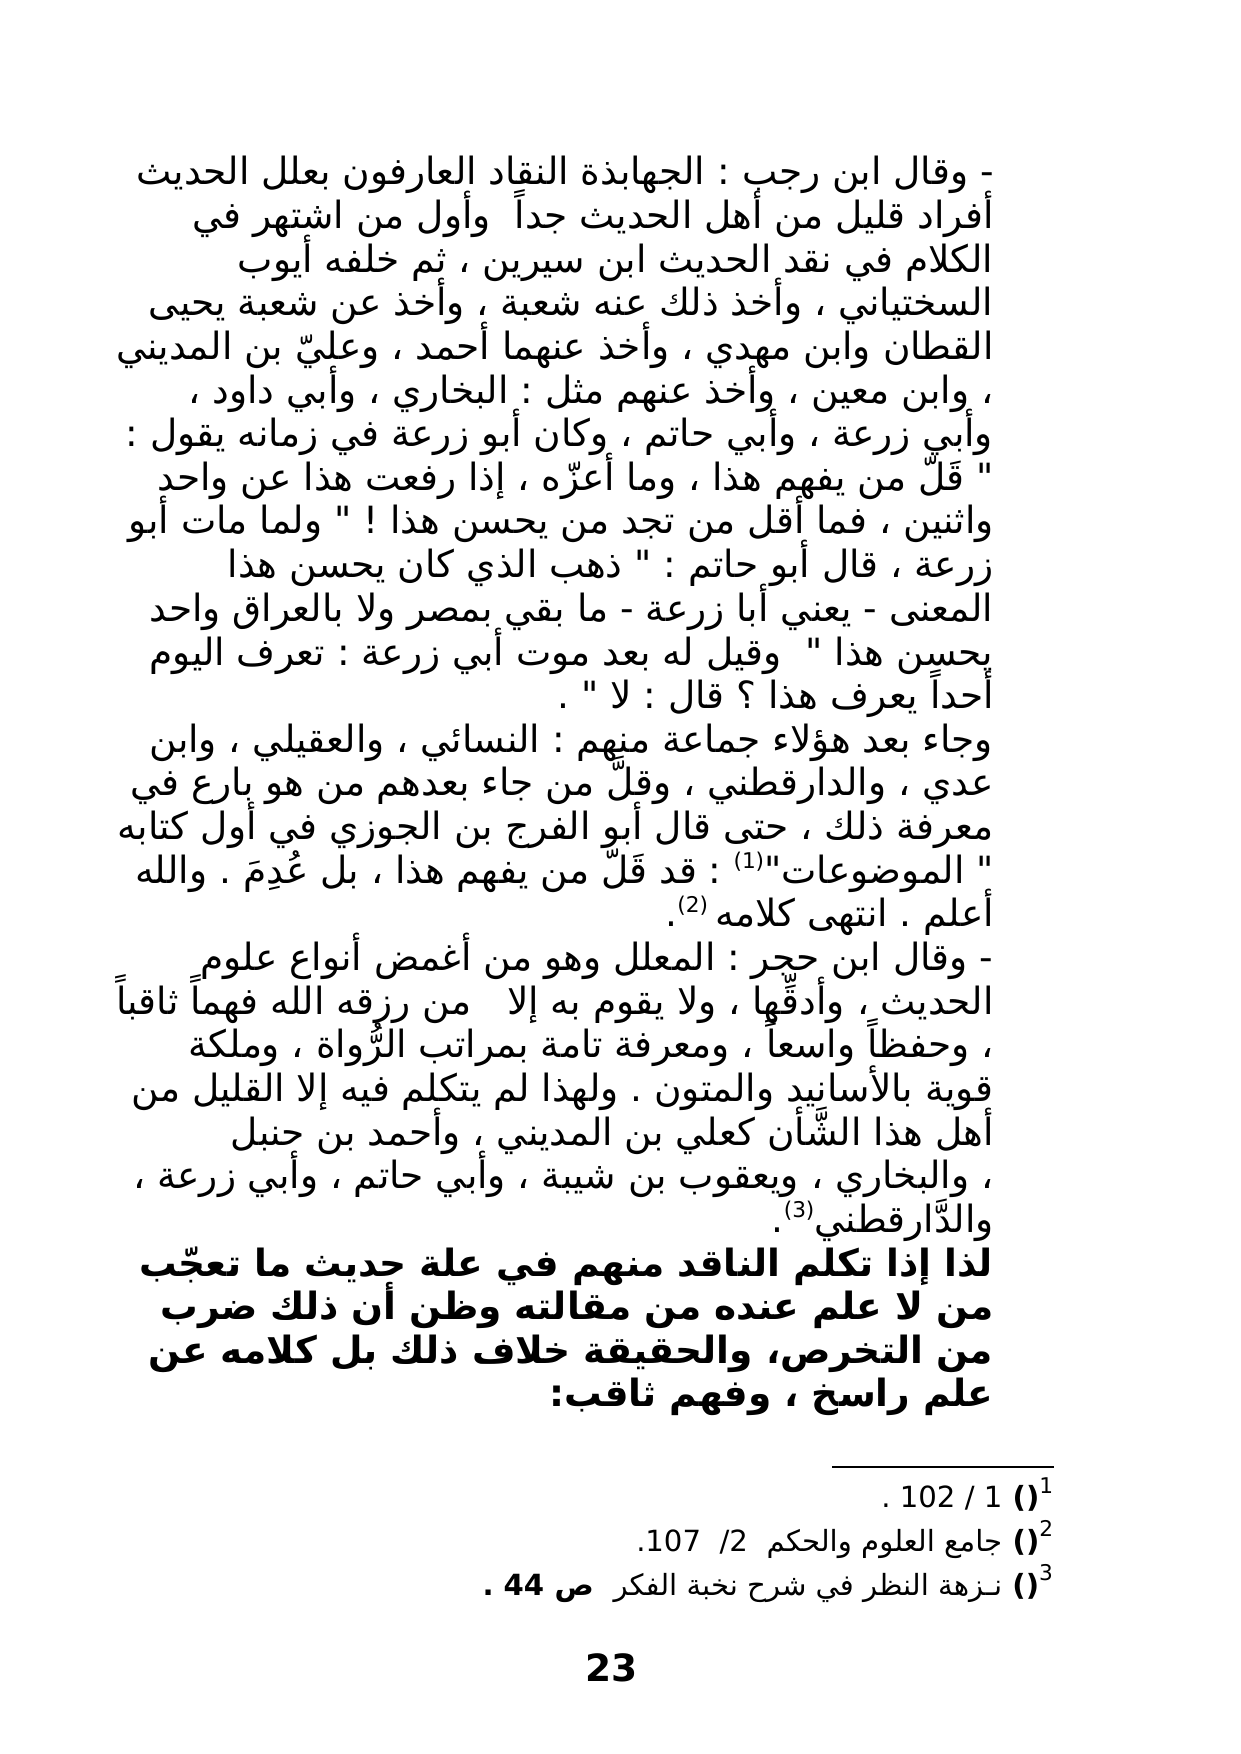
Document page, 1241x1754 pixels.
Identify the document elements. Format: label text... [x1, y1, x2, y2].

text - وقال ابن رجب : الجهابذة النقاد العارفون بعلل الحديث أفراد قليل من أهل الحديث جداً وأول من اشتهر في الكلام في نقد الحديث ابن سيرين ، ثم خلفه أيوب السختياني ، وأخذ ذلك عنه شعبة ، وأخذ عن شعبة يحيى القطان وابن مهدي ، وأخذ عنهما أحمد ، وعليّ بن المديني ، وابن معين ، وأخذ عنهم مثل : البخاري ، وأبي داود ، وأبي زرعة ، وأبي حاتم ، وكان أبو زرعة في زمانه يقول : " قَلّ من يفهم هذا ، وما أعزّه ، إذا رفعت هذا عن واحد واثنين ، فما أقل من تجد من يحسن هذا ! " ولما مات أبو زرعة ، قال أبو حاتم : " ذهب الذي كان يحسن هذا المعنى - يعني أبا زرعة - ما بقي بمصر ولا بالعراق واحد يحسن هذا " وقيل له بعد موت أبي زرعة : تعرف اليوم أحداً يعرف هذا ؟ قال : لا " . [112, 150, 994, 717]
text - وقال ابن حجر : المعلل وهو من أغمض أنواع علوم الحديث ، وأدقِّها ، ولا يقوم به إلا من رزقه الله فهماً ثاقباً ، وحفظاً واسعاً ، ومعرفة تامة بمراتب الرُّواة ، وملكة قوية بالأسانيد والمتون . ولهذا لم يتكلم فيه إلا القليل من أهل هذا الشَّأن كعلي بن المديني ، وأحمد بن حنبل [112, 936, 994, 1154]
text لذا إذا تكلم الناقد منهم في علة حديث ما تعجّب من لا علم عنده من مقالته وظن أن ذلك ضرب من التخرص، والحقيقة خلاف ذلك بل كلامه عن علم راسخ ، وفهم ثاقب: [112, 1241, 994, 1416]
text ، والبخاري ، ويعقوب بن شيبة ، وأبي حاتم ، وأبي زرعة ، والدَّارقطني(). [112, 1154, 994, 1241]
text وجاء بعد هؤلاء جماعة منهم : النسائي ، والعقيلي ، وابن عدي ، والدارقطني ، وقلَّ من جاء بعدهم من هو بارع في معرفة ذلك ، حتى قال أبو الفرج بن الجوزي في أول كتابه " الموضوعات"() : قد قَلّ من يفهم هذا ، بل عُدِمَ . والله أعلم . انتهى كلامه (). [112, 717, 994, 936]
